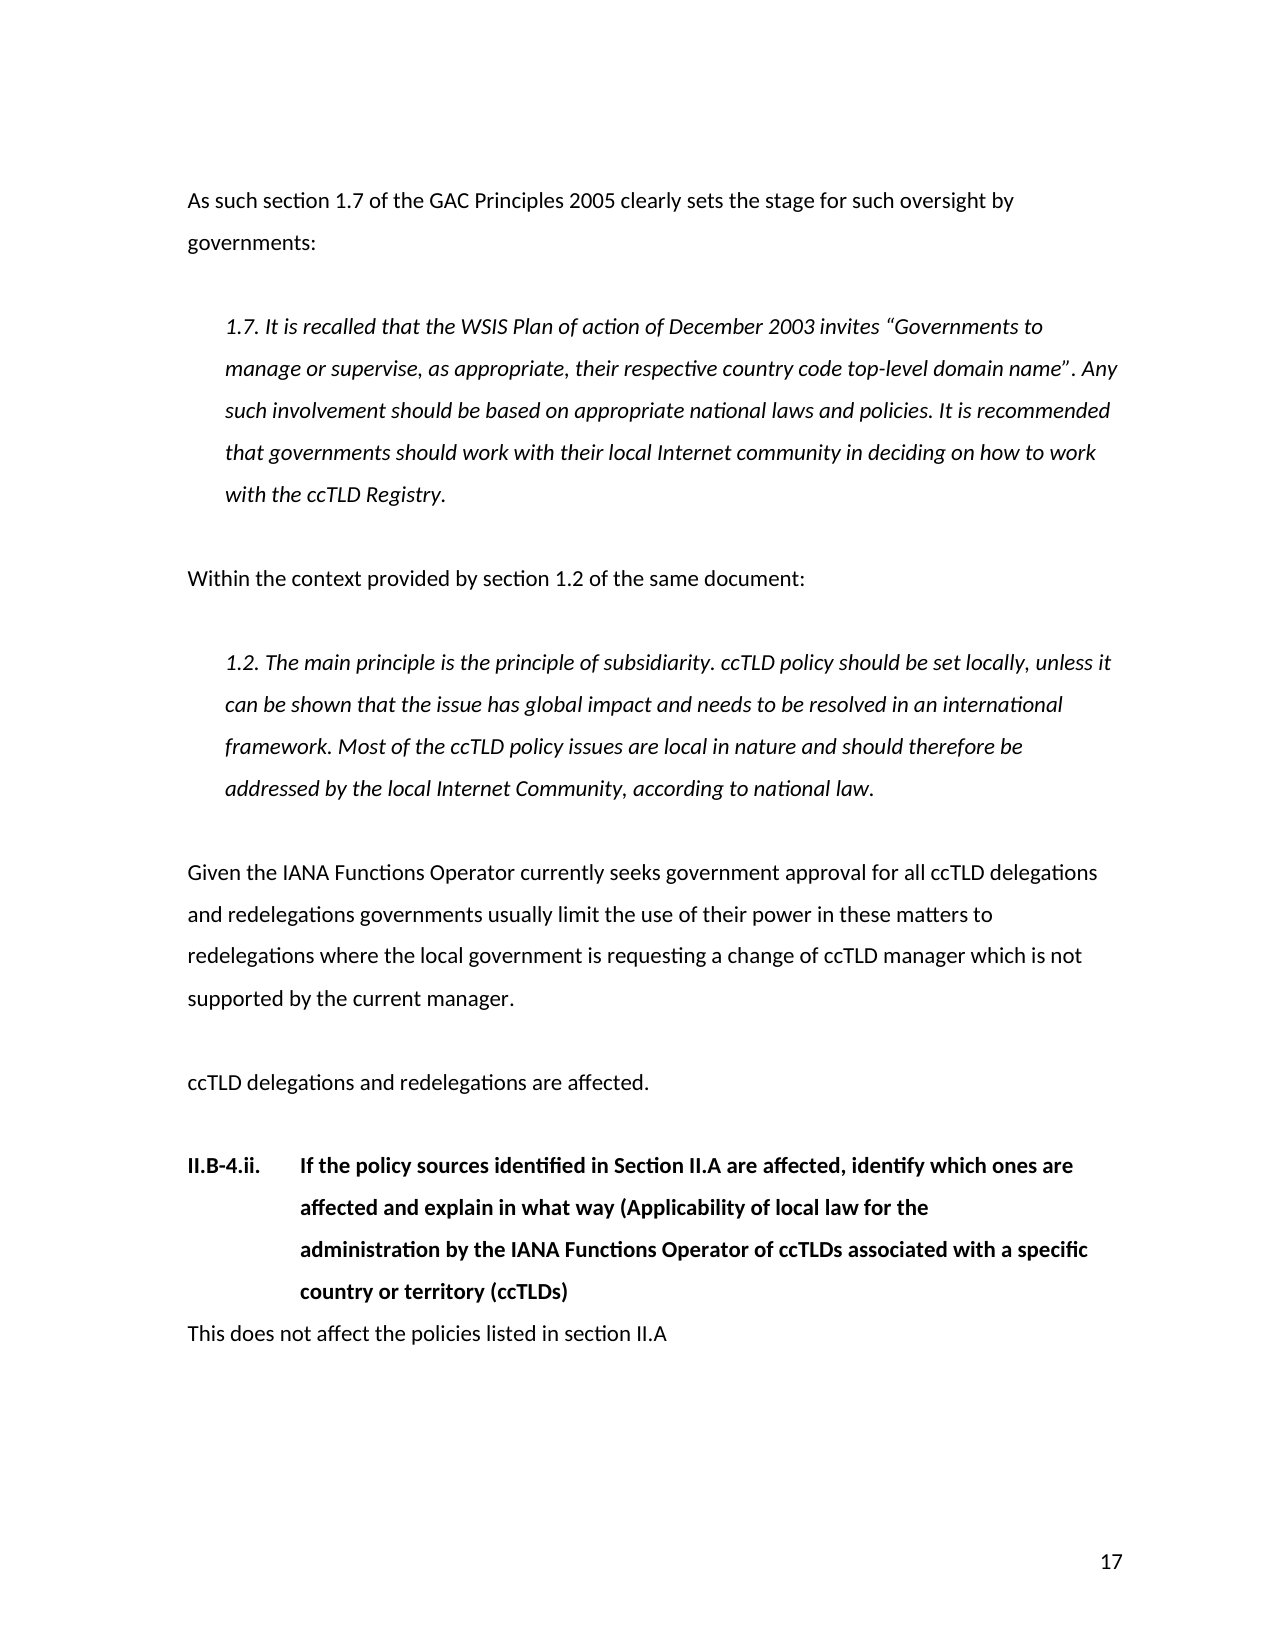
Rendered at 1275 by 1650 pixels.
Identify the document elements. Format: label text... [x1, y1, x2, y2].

list 1.2. The main principle is the principle of subsidiarity. ccTLD policy should be set locally, unless it can be shown that the issue has global impact and needs to be resolved in an international framework. Most of the ccTLD policy issues are local in nature and should therefore be addressed by the local Internet Community, according to national law. [225, 648, 1123, 802]
text ccTLD delegations and redelegations are affected. [187, 1068, 1123, 1096]
text This does not affect the policies listed in section II.A [187, 1319, 1123, 1347]
list Within the context provided by section 1.2 of the same document: [187, 564, 1123, 592]
list As such section 1.7 of the GAC Principles 2005 clearly sets the stage for such oversight by governments: [187, 186, 1123, 256]
subtitle If the policy sources identified in Section II.A are affected, identify which ones are affected and explain in what way (Applicability of local law for the administration by the IANA Functions Operator of ccTLDs associated with a specific country or territory (ccTLDs) [187, 1152, 1123, 1306]
list 1.7. It is recalled that the WSIS Plan of action of December 2003 invites “Governments to manage or supervise, as appropriate, their respective country code top-level domain name”. Any such involvement should be based on appropriate national laws and policies. It is recommended that governments should work with their local Internet community in deciding on how to work with the ccTLD Registry. [225, 312, 1123, 508]
list Given the IANA Functions Operator currently seeks government approval for all ccTLD delegations and redelegations governments usually limit the use of their power in these matters to redelegations where the local government is requesting a change of ccTLD manager which is not supported by the current manager. [187, 858, 1123, 1012]
